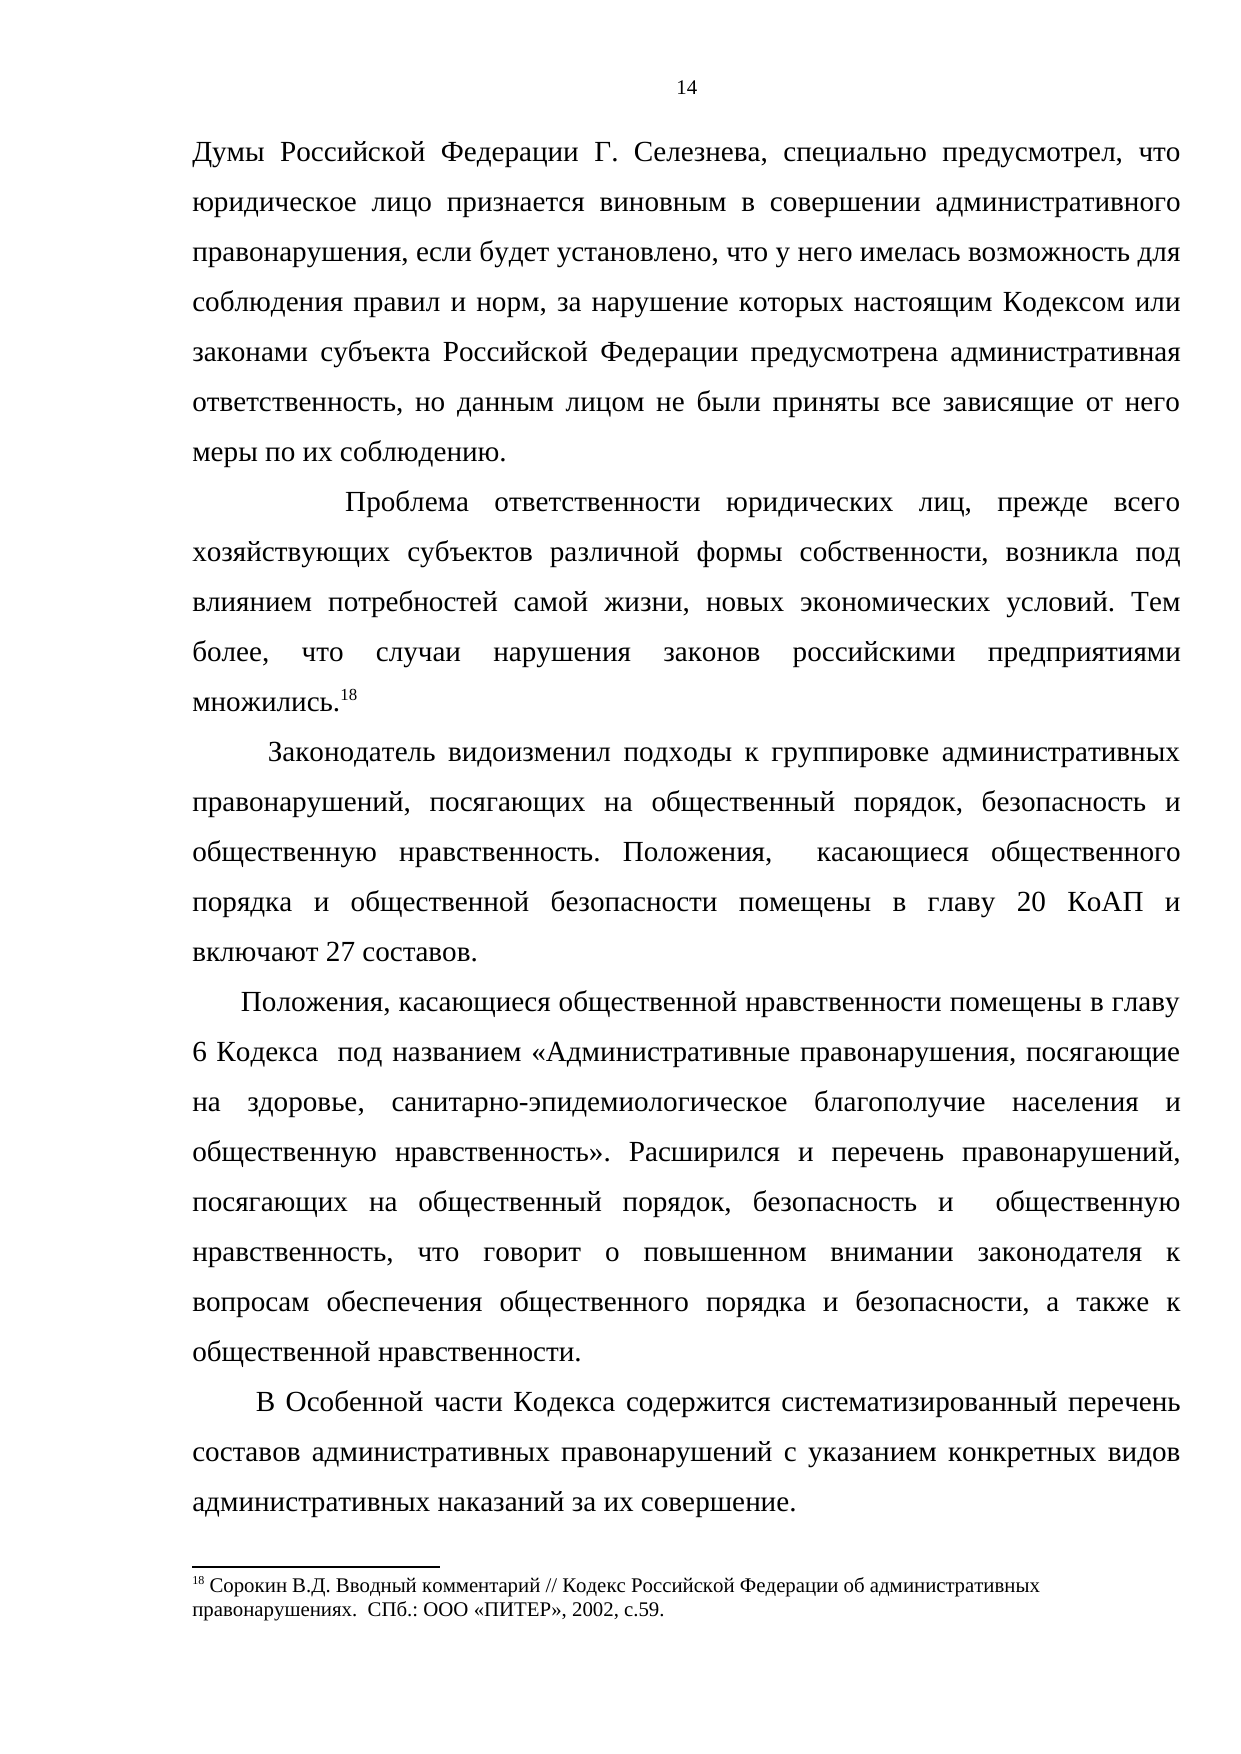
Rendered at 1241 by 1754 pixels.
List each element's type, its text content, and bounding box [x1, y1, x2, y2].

text Проблема ответственности юридических лиц, прежде всего хозяйствующих субъектов различной формы собственности, возникла под влиянием потребностей самой жизни, новых экономических условий. Тем более, что случаи нарушения законов российскими предприятиями множились. [192, 468, 1181, 718]
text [192, 118, 1181, 468]
text В Особенной части Кодекса содержится систематизированный перечень составов административных правонарушений с указанием конкретных видов административных наказаний за их совершение. [192, 1368, 1181, 1518]
text Положения, касающиеся общественной нравственности помещены в главу 6 Кодекса под названием «Административные правонарушения, посягающие на здоровье, санитарно-эпидемиологическое благополучие населения и общественную нравственность». Расширился и перечень правонарушений, посягающих на общественный порядок, безопасность и общественную нравственность, что говорит о повышенном внимании законодателя к вопросам обеспечения общественного порядка и безопасности, а также к общественной нравственности. [192, 968, 1181, 1368]
text Законодатель видоизменил подходы к группировке административных правонарушений, посягающих на общественный порядок, безопасность и общественную нравственность. Положения, касающиеся общественного порядка и общественной безопасности помещены в главу 20 КоАП и включают 27 составов. [192, 718, 1181, 968]
